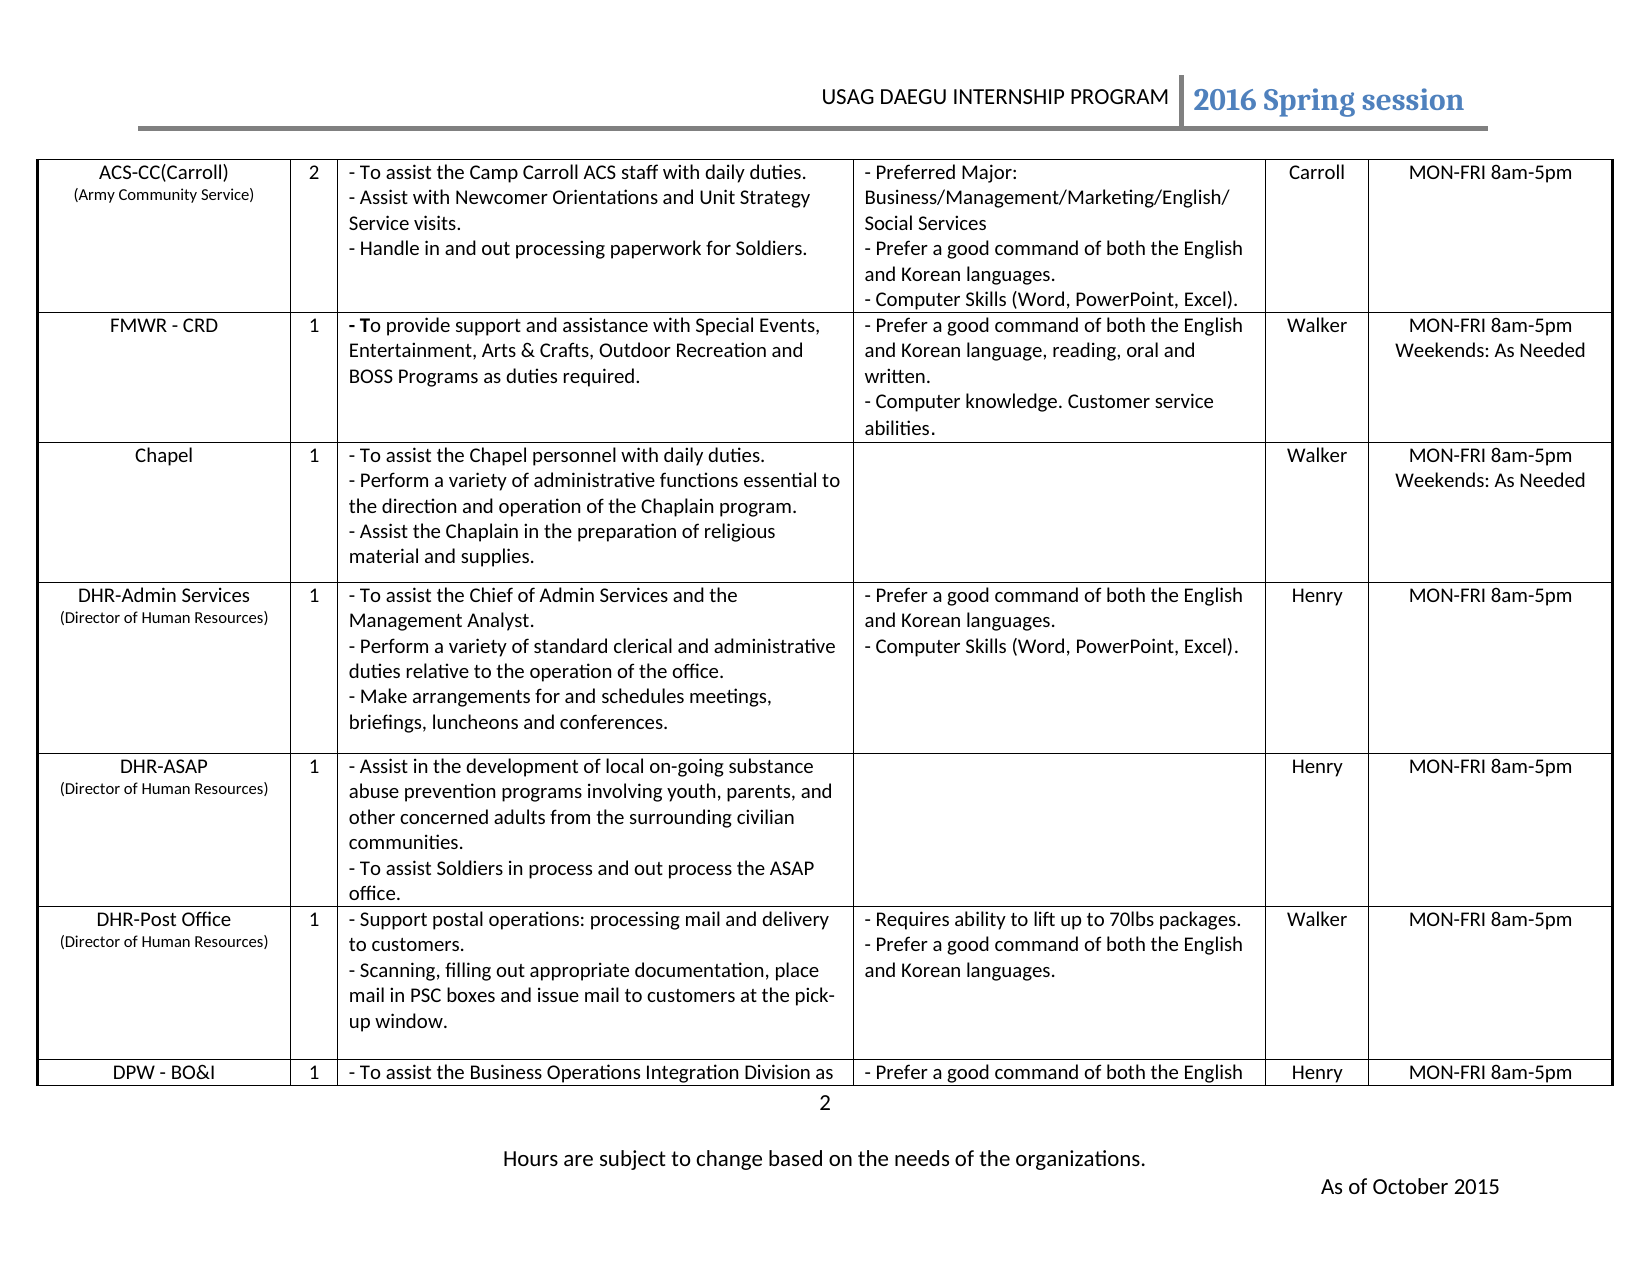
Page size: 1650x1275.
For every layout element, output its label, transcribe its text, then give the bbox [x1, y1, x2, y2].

table_cell 1 [291, 754, 337, 906]
table_cell - To provide support and assistance with Special Events, Entertainment, Arts & Crafts, Outdoor Recreation and BOSS Programs as duties required. [338, 313, 853, 441]
table_cell DHR-Admin Services (Director of Human Resources) [39, 583, 290, 753]
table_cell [338, 1060, 853, 1084]
table_cell - Requires ability to lift up to 70lbs packages. - Prefer a good command of both the English and Korean languages. [854, 907, 1265, 1059]
table_cell - Prefer a good command of both the English and Korean language, reading, oral and written. - Computer knowledge. Customer service abilities. [854, 313, 1265, 441]
table_cell 1 [291, 907, 337, 1059]
table_cell - To assist the Chapel personnel with daily duties. - Perform a variety of administrative functions essential to the direction and operation of the Chaplain program. - Assist the Chaplain in the preparation of religious material and supplies. [338, 443, 853, 582]
table_cell ACS-CC(Carroll) (Army Community Service) [39, 160, 290, 312]
table_cell DHR-Post Office (Director of Human Resources) [39, 907, 290, 1059]
table_cell Henry [1266, 583, 1368, 753]
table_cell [854, 1060, 1265, 1084]
table_cell MON-FRI 8am-5pm [1369, 160, 1611, 312]
table_cell - Assist in the development of local on-going substance abuse prevention programs involving youth, parents, and other concerned adults from the surrounding civilian communities. - To assist Soldiers in process and out process the ASAP office. [338, 754, 853, 906]
table_cell 1 [291, 1060, 337, 1084]
table_cell 1 [291, 583, 337, 753]
table_cell 1 [291, 313, 337, 441]
table_cell - To assist the Camp Carroll ACS staff with daily duties. - Assist with Newcomer Orientations and Unit Strategy Service visits. - Handle in and out processing paperwork for Soldiers. [338, 160, 853, 312]
table_cell MON-FRI 8am-5pm [1369, 754, 1611, 906]
table_cell - Prefer a good command of both the English and Korean languages. - Computer Skills (Word, PowerPoint, Excel). [854, 583, 1265, 753]
table_cell 2 [291, 160, 337, 312]
table_cell Carroll [1266, 160, 1368, 312]
table_cell Walker [1266, 313, 1368, 441]
table_cell - Preferred Major: Business/Management/Marketing/English/ Social Services - Prefer a good command of both the English and Korean languages. - Computer Skills (Word, PowerPoint, Excel). [854, 160, 1265, 312]
table_cell - Support postal operations: processing mail and delivery to customers. - Scanning, filling out appropriate documentation, place mail in PSC boxes and issue mail to customers at the pick-up window. [338, 907, 853, 1059]
table_cell Walker [1266, 907, 1368, 1059]
table_cell [854, 754, 1265, 906]
table_cell Chapel [39, 443, 290, 582]
table_cell MON-FRI 8am-5pm [1369, 907, 1611, 1059]
table_cell Walker [1266, 443, 1368, 582]
table_cell [854, 443, 1265, 582]
table_cell FMWR - CRD [39, 313, 290, 441]
table_cell MON-FRI 8am-5pm [1369, 1060, 1611, 1084]
table_cell DHR-ASAP (Director of Human Resources) [39, 754, 290, 906]
table_cell 1 [291, 443, 337, 582]
table_cell - To assist the Chief of Admin Services and the Management Analyst. - Perform a variety of standard clerical and administrative duties relative to the operation of the office. - Make arrangements for and schedules meetings, briefings, luncheons and conferences. [338, 583, 853, 753]
table_cell MON-FRI 8am-5pm Weekends: As Needed [1369, 313, 1611, 441]
table_cell DPW - BO&I [39, 1060, 290, 1084]
table_cell Henry [1266, 754, 1368, 906]
table_cell MON-FRI 8am-5pm Weekends: As Needed [1369, 443, 1611, 582]
table_cell MON-FRI 8am-5pm [1369, 583, 1611, 753]
table_cell Henry [1266, 1060, 1368, 1084]
